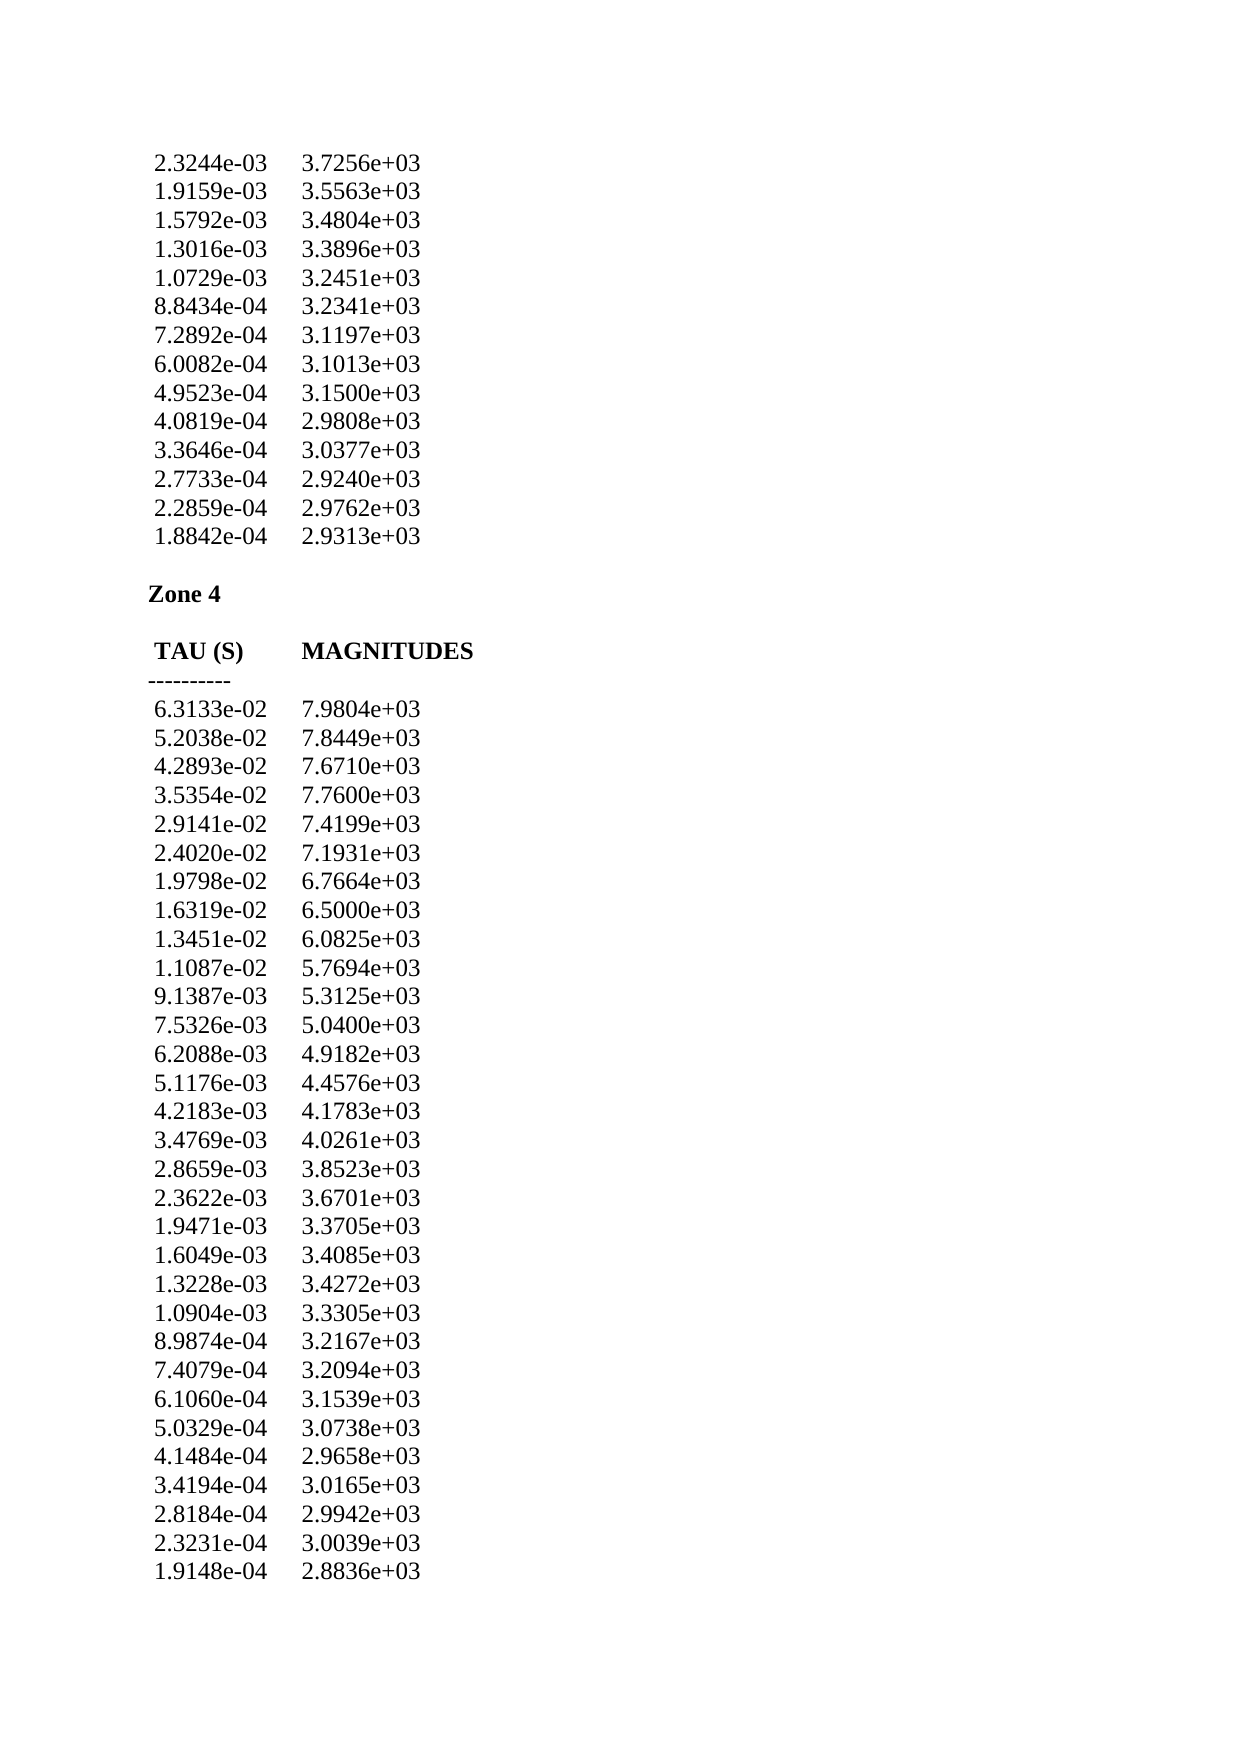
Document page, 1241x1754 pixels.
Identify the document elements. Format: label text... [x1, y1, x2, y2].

text 1.9159e-03 3.5563e+03 [148, 176, 1093, 205]
text 5.0329e-04 3.0738e+03 [148, 1413, 1093, 1441]
text 6.2088e-03 4.9182e+03 [148, 1039, 1093, 1068]
text 2.2859e-04 2.9762e+03 [148, 493, 1093, 521]
text 1.9471e-03 3.3705e+03 [148, 1211, 1093, 1240]
text 2.4020e-02 7.1931e+03 [148, 838, 1093, 866]
text 4.2893e-02 7.6710e+03 [148, 751, 1093, 780]
text 7.2892e-04 3.1197e+03 [148, 320, 1093, 349]
text 1.6049e-03 3.4085e+03 [148, 1240, 1093, 1269]
text 1.9798e-02 6.7664e+03 [148, 866, 1093, 895]
text 3.5354e-02 7.7600e+03 [148, 780, 1093, 809]
text 4.2183e-03 4.1783e+03 [148, 1096, 1093, 1125]
text 1.0729e-03 3.2451e+03 [148, 263, 1093, 291]
text 1.3016e-03 3.3896e+03 [148, 234, 1093, 263]
text 6.3133e-02 7.9804e+03 [148, 694, 1093, 723]
text Zone 4 [148, 579, 1093, 608]
text 1.0904e-03 3.3305e+03 [148, 1298, 1093, 1326]
text 1.9148e-04 2.8836e+03 [148, 1556, 1093, 1585]
text 8.8434e-04 3.2341e+03 [148, 291, 1093, 320]
text 2.8184e-04 2.9942e+03 [148, 1499, 1093, 1528]
text 3.3646e-04 3.0377e+03 [148, 435, 1093, 464]
text 2.8659e-03 3.8523e+03 [148, 1154, 1093, 1183]
text 1.3451e-02 6.0825e+03 [148, 924, 1093, 953]
text 2.3231e-04 3.0039e+03 [148, 1528, 1093, 1556]
text 5.2038e-02 7.8449e+03 [148, 723, 1093, 751]
text 5.1176e-03 4.4576e+03 [148, 1068, 1093, 1096]
text 1.8842e-04 2.9313e+03 [148, 521, 1093, 550]
text 2.7733e-04 2.9240e+03 [148, 464, 1093, 493]
text 6.1060e-04 3.1539e+03 [148, 1384, 1093, 1413]
text 1.5792e-03 3.4804e+03 [148, 205, 1093, 234]
text 1.6319e-02 6.5000e+03 [148, 895, 1093, 924]
text 7.5326e-03 5.0400e+03 [148, 1010, 1093, 1039]
text 2.3244e-03 3.7256e+03 [148, 148, 1093, 176]
text 2.3622e-03 3.6701e+03 [148, 1183, 1093, 1211]
text 4.1484e-04 2.9658e+03 [148, 1441, 1093, 1470]
text 1.3228e-03 3.4272e+03 [148, 1269, 1093, 1298]
text 7.4079e-04 3.2094e+03 [148, 1355, 1093, 1384]
text 4.9523e-04 3.1500e+03 [148, 378, 1093, 406]
text 6.0082e-04 3.1013e+03 [148, 349, 1093, 378]
text 1.1087e-02 5.7694e+03 [148, 953, 1093, 981]
text ---------- [148, 665, 1093, 694]
text 4.0819e-04 2.9808e+03 [148, 406, 1093, 435]
text 9.1387e-03 5.3125e+03 [148, 981, 1093, 1010]
text TAU (S) MAGNITUDES [148, 636, 1093, 665]
text 2.9141e-02 7.4199e+03 [148, 809, 1093, 838]
text 3.4769e-03 4.0261e+03 [148, 1125, 1093, 1154]
text 3.4194e-04 3.0165e+03 [148, 1470, 1093, 1499]
text 8.9874e-04 3.2167e+03 [148, 1326, 1093, 1355]
